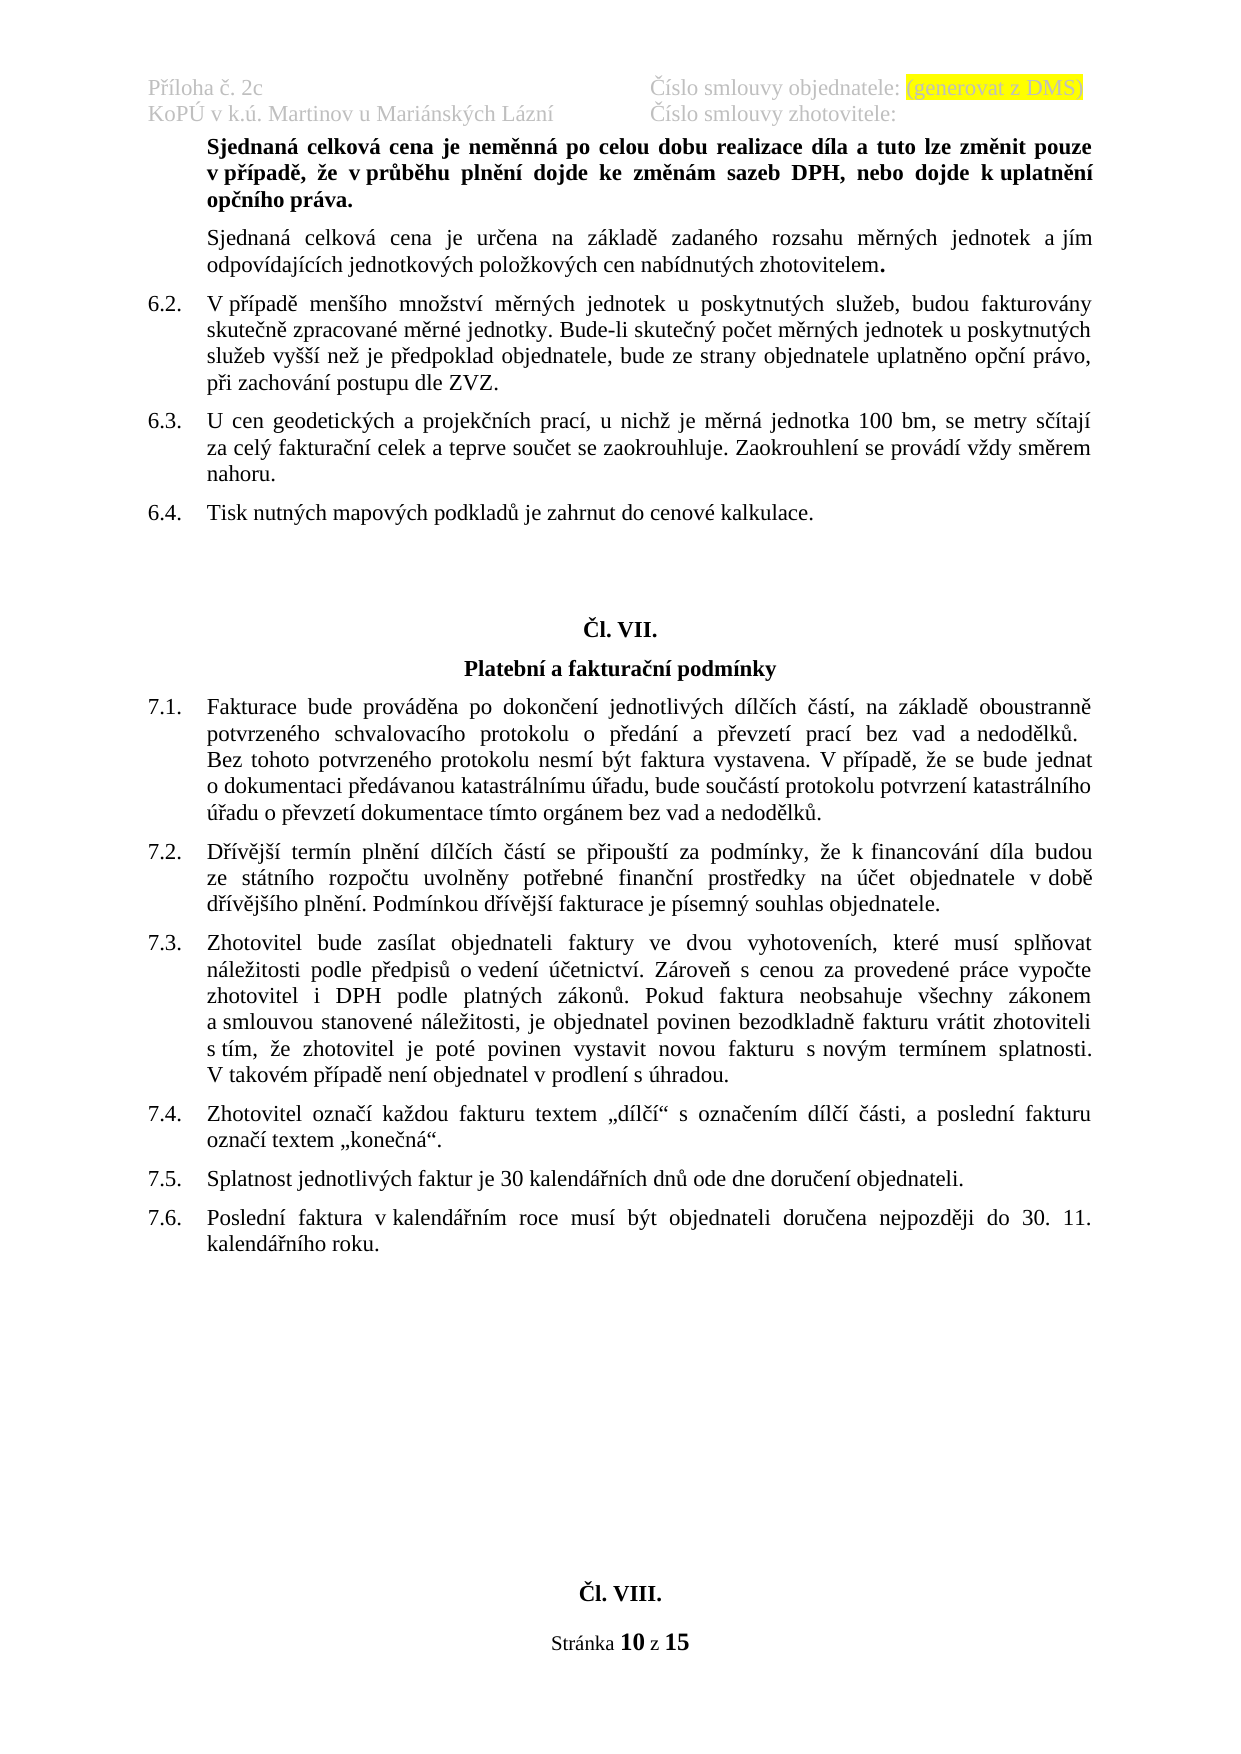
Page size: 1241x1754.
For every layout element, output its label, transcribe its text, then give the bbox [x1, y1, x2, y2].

list Zhotovitel bude zasílat objednateli faktury ve dvou vyhotoveních, které musí splňovat náležitosti podle předpisů o vedení účetnictví. Zároveň s cenou za provedené práce vypočte zhotovitel i DPH podle platných zákonů. Pokud faktura neobsahuje všechny zákonem a smlouvou stanovené náležitosti, je objednatel povinen bezodkladně fakturu vrátit zhotoviteli s tím, že zhotovitel je poté povinen vystavit novou fakturu s novým termínem splatnosti. V takovém případě není objednatel v prodlení s úhradou. [148, 929, 1093, 1087]
list U cen geodetických a projekčních prací, u nichž je měrná jednotka 100 bm, se metry sčítají za celý fakturační celek a teprve součet se zaokrouhluje. Zaokrouhlení se provádí vždy směrem nahoru. [148, 408, 1093, 487]
list Tisk nutných mapových podkladů je zahrnut do cenové kalkulace. [148, 499, 1093, 526]
subtitle Platební a fakturační podmínky [148, 654, 1093, 681]
text Sjednaná celková cena je určena na základě zadaného rozsahu měrných jednotek a jím odpovídajících jednotkových položkových cen nabídnutých zhotovitelem. [207, 224, 1093, 277]
list Fakturace bude prováděna po dokončení jednotlivých dílčích částí, na základě oboustranně potvrzeného schvalovacího protokolu o předání a převzetí prací bez vad a nedodělků. Bez tohoto potvrzeného protokolu nesmí být faktura vystavena. V případě, že se bude jednat o dokumentaci předávanou katastrálnímu úřadu, bude součástí protokolu potvrzení katastrálního úřadu o převzetí dokumentace tímto orgánem bez vad a nedodělků. [148, 693, 1093, 825]
text Čl. VIII. [148, 1580, 1093, 1606]
list Zhotovitel označí každou fakturu textem „dílčí“ s označením dílčí části, a poslední fakturu označí textem „konečná“. [148, 1100, 1093, 1153]
list Poslední faktura v kalendářním roce musí být objednateli doručena nejpozději do 30. 11. kalendářního roku. [148, 1204, 1093, 1257]
text Čl. VII. [148, 616, 1093, 642]
list Splatnost jednotlivých faktur je 30 kalendářních dnů ode dne doručení objednateli. [148, 1165, 1093, 1191]
list V případě menšího množství měrných jednotek u poskytnutých služeb, budou fakturovány skutečně zpracované měrné jednotky. Bude-li skutečný počet měrných jednotek u poskytnutých služeb vyšší než je předpoklad objednatele, bude ze strany objednatele uplatněno opční právo, při zachování postupu dle ZVZ. [148, 290, 1093, 395]
list Dřívější termín plnění dílčích částí se připouští za podmínky, že k financování díla budou ze státního rozpočtu uvolněny potřebné finanční prostředky na účet objednatele v době dřívějšího plnění. Podmínkou dřívější fakturace je písemný souhlas objednatele. [148, 838, 1093, 917]
text Sjednaná celková cena je neměnná po celou dobu realizace díla a tuto lze změnit pouze v případě, že v průběhu plnění dojde ke změnám sazeb DPH, nebo dojde k uplatnění opčního práva. [207, 133, 1093, 212]
